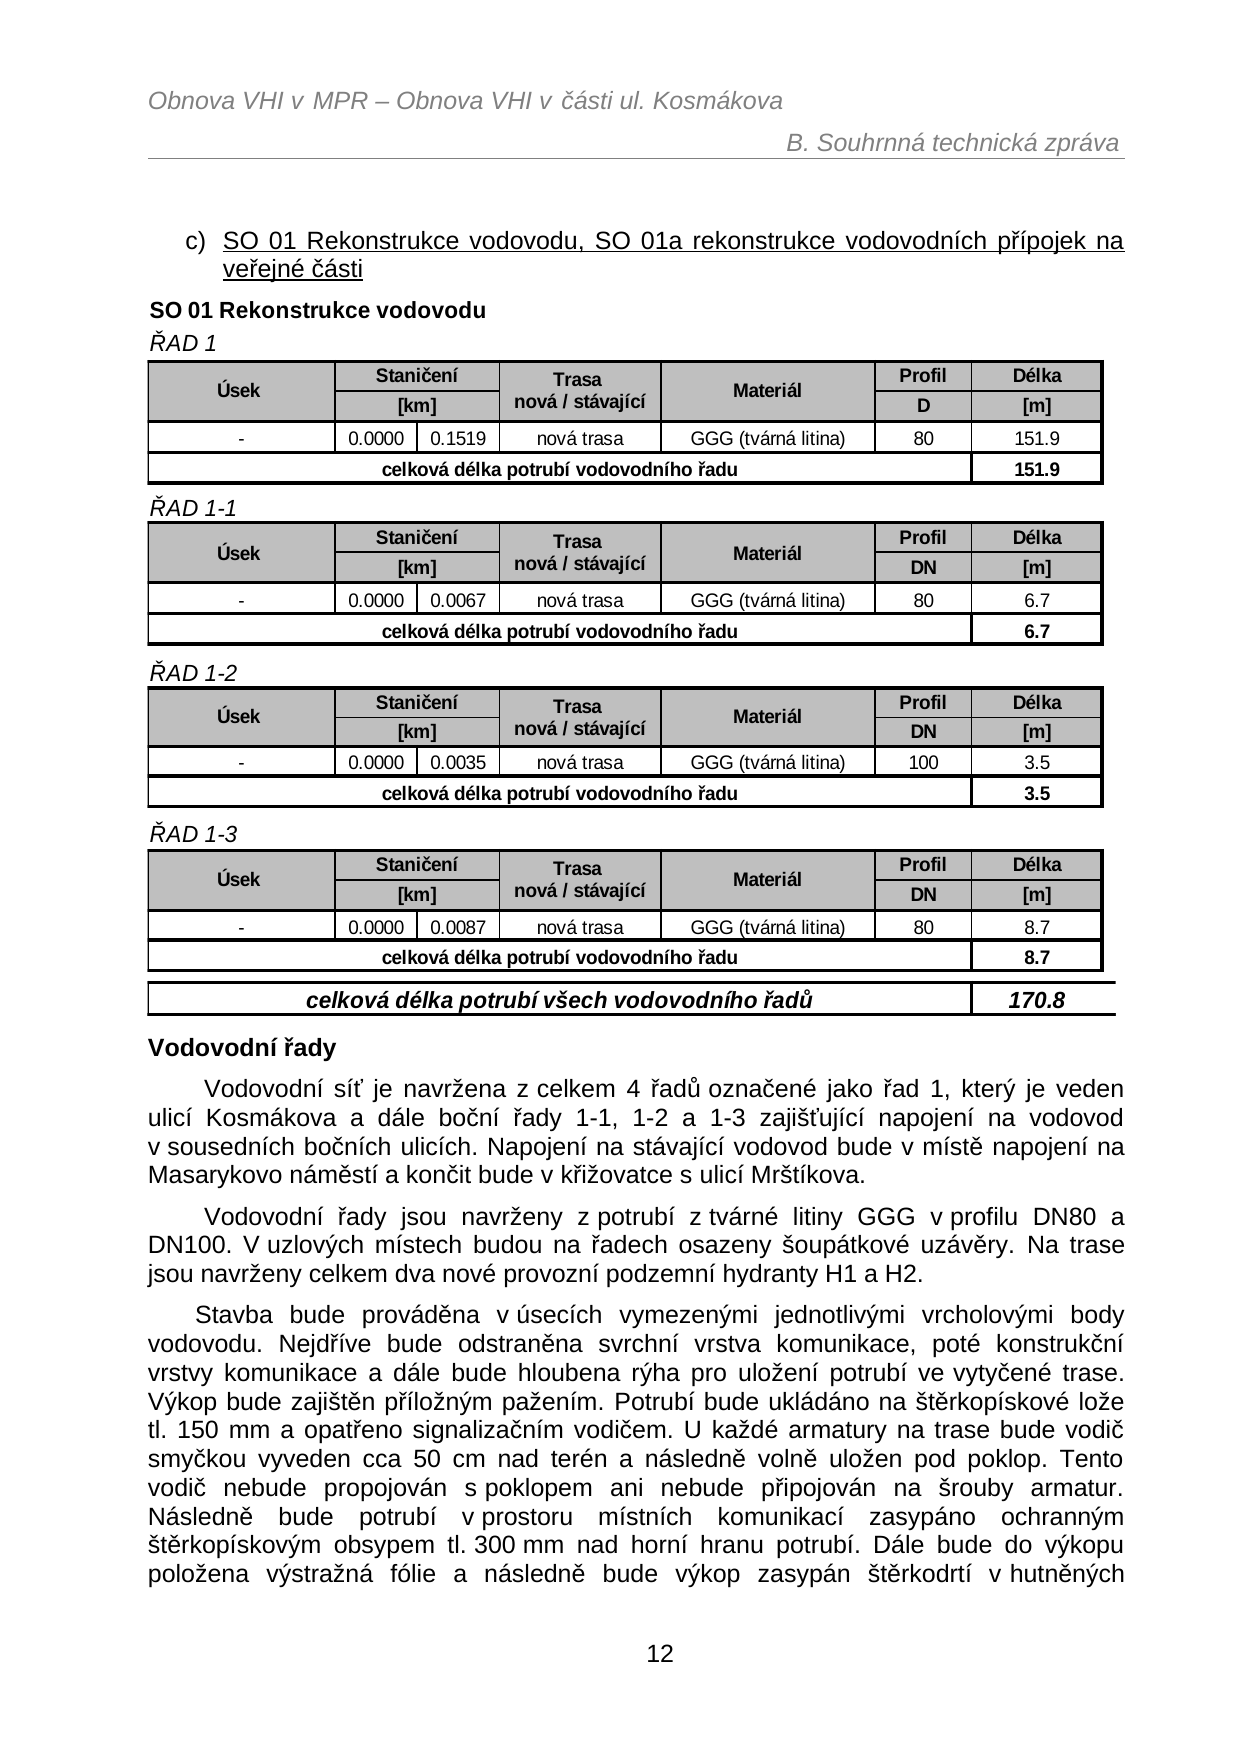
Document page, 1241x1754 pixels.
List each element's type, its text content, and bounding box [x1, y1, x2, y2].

text Vodovodní řady [148, 1033, 1125, 1062]
text Vodovodní síť je navržena z celkem 4 řadů označené jako řad 1, který je veden ulicí Kosmákova a dále boční řady 1-1, 1-2 a 1-3 zajišťující napojení na vodovod v sousedních bočních ulicích. Napojení na stávající vodovod bude v místě napojení na Masarykovo náměstí a končit bude v křižovatce s ulicí Mrštíkova. [148, 1074, 1125, 1189]
subtitle SO 01 Rekonstrukce vodovodu, SO 01a rekonstrukce vodovodních přípojek na veřejné části [185, 226, 1125, 283]
text Vodovodní řady jsou navrženy z potrubí z tvárné litiny GGG v profilu DN80 a DN100. V uzlových místech budou na řadech osazeny šoupátkové uzávěry. Na trase jsou navrženy celkem dva nové provozní podzemní hydranty H1 a H2. [148, 1202, 1125, 1288]
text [148, 1300, 1125, 1588]
